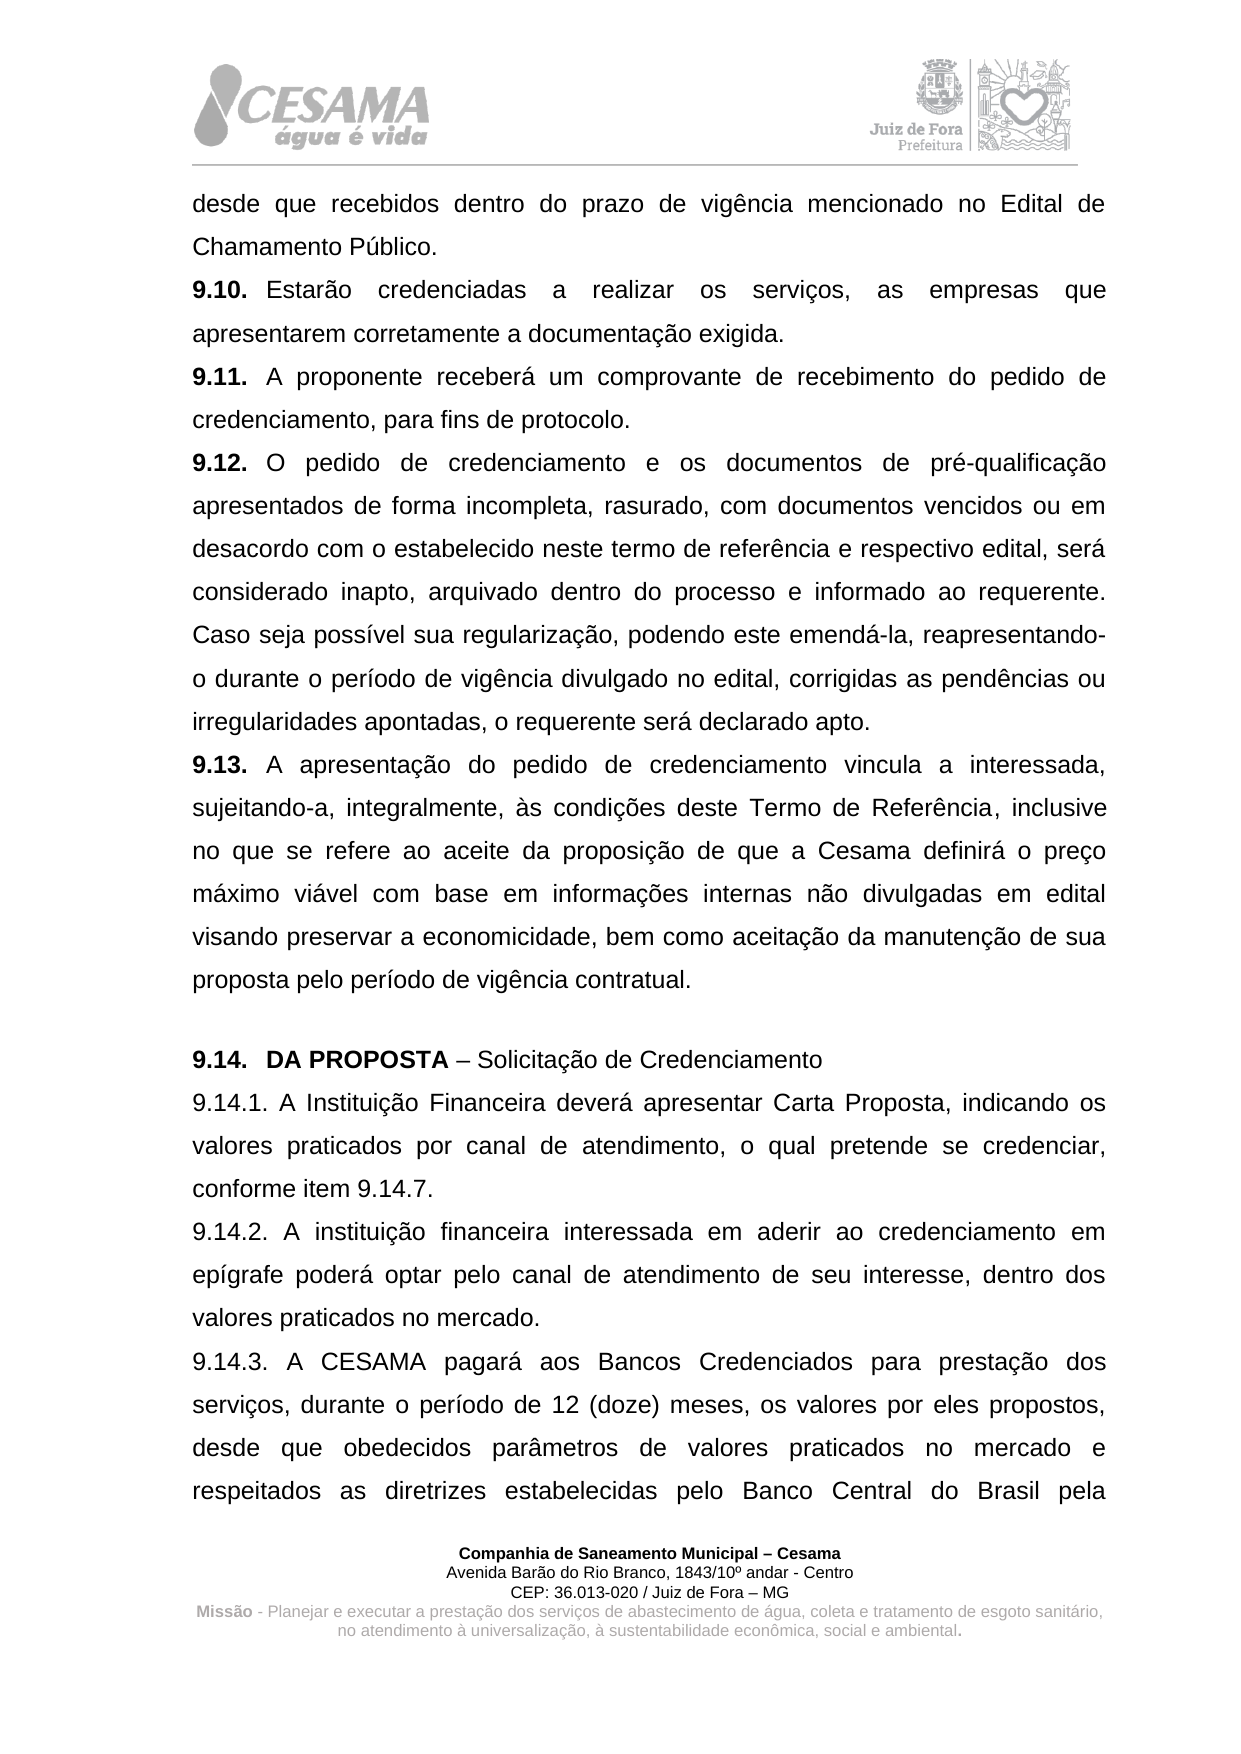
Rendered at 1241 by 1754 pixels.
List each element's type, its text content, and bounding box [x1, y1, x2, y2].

list A proponente receberá um comprovante de recebimento do pedido de credenciamento, para fins de protocolo. [192, 362, 1107, 434]
list Estarão credenciadas a realizar os serviços, as empresas que apresentarem corretamente a documentação exigida. [192, 276, 1107, 347]
list O pedido de credenciamento e os documentos de pré-qualificação apresentados de forma incompleta, rasurado, com documentos vencidos ou em desacordo com o estabelecido neste termo de referência e respectivo edital, será considerado inapto, arquivado dentro do processo e informado ao requerente. Caso seja possível sua regularização, podendo este emendá-la, reapresentando-o durante o período de vigência divulgado no edital, corrigidas as pendências ou irregularidades apontadas, o requerente será declarado apto. [192, 448, 1107, 736]
list DA PROPOSTA – Solicitação de Credenciamento [192, 1044, 1107, 1073]
picture [192, 59, 1078, 166]
list A apresentação do pedido de credenciamento vincula a interessada, sujeitando-a, integralmente, às condições deste Termo de Referência, inclusive no que se refere ao aceite da proposição de que a Cesama definirá o preço máximo viável com base em informações internas não divulgadas em edital visando preservar a economicidade, bem como aceitação da manutenção de sua proposta pelo período de vigência contratual. [192, 750, 1107, 994]
